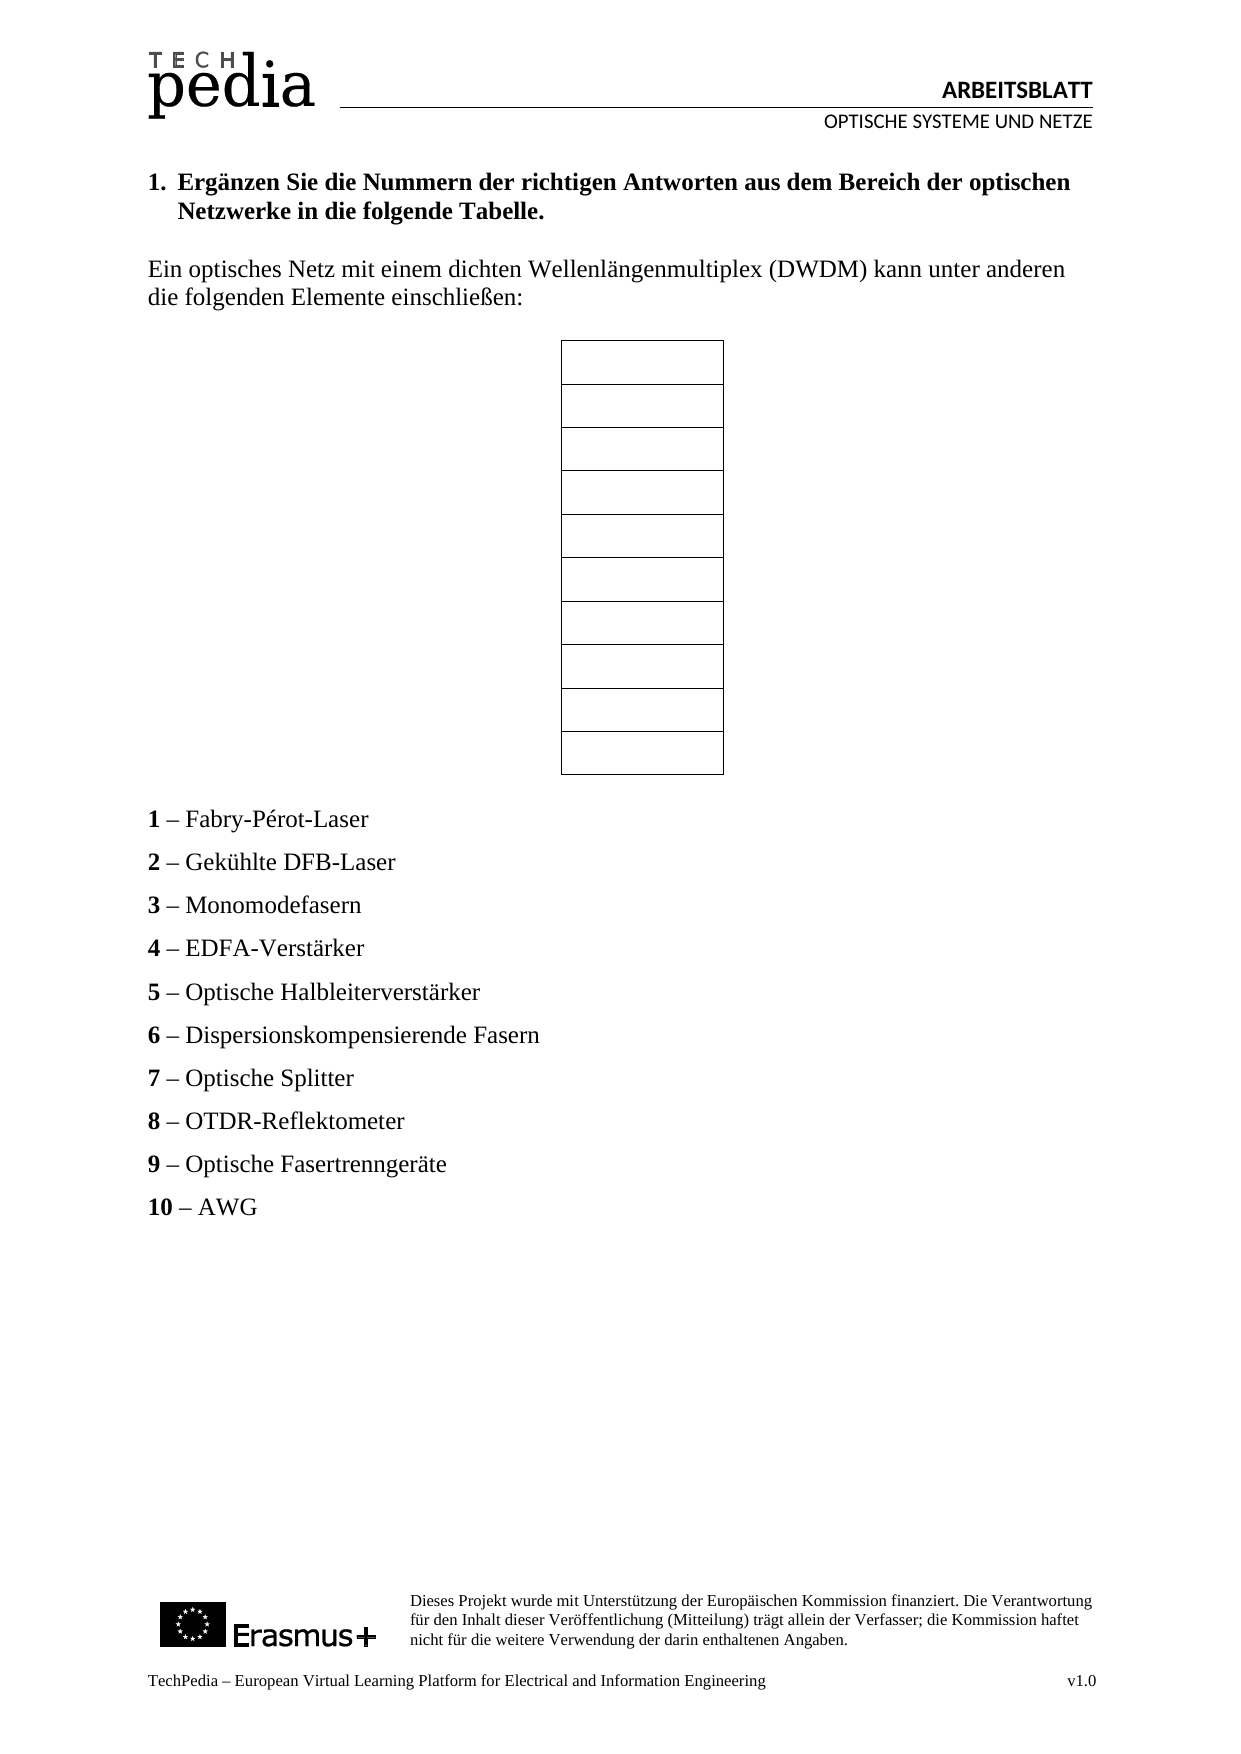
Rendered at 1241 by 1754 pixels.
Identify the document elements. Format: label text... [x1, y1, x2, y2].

text 5 – Optische Halbleiterverstärker [148, 977, 1093, 1005]
table_cell [562, 602, 723, 644]
text 7 – Optische Splitter [148, 1063, 1093, 1092]
table_cell [562, 689, 723, 731]
text 4 – EDFA-Verstärker [148, 933, 1093, 962]
text 6 – Dispersionskompensierende Fasern [148, 1020, 1093, 1048]
text Ein optisches Netz mit einem dichten Wellenlängenmultiplex (DWDM) kann unter anderen die folgenden Elemente einschließen: [148, 254, 1093, 311]
table_cell [562, 471, 723, 514]
text Ergänzen Sie die Nummern der richtigen Antworten aus dem Bereich der optischen Netzwerke in die folgende Tabelle. [148, 167, 1093, 225]
text 10 – AWG [148, 1192, 1093, 1221]
table_cell [562, 515, 723, 557]
text 3 – Monomodefasern [148, 890, 1093, 919]
table_header [562, 341, 723, 383]
table_cell [562, 645, 723, 687]
table_cell [562, 732, 723, 774]
text 8 – OTDR-Reflektometer [148, 1106, 1093, 1135]
table_cell [562, 558, 723, 601]
table_cell [562, 428, 723, 470]
text 1 – Fabry-Pérot-Laser [148, 804, 1093, 833]
text 9 – Optische Fasertrenngeräte [148, 1149, 1093, 1178]
text 2 – Gekühlte DFB-Laser [148, 847, 1093, 876]
table_cell [562, 385, 723, 427]
